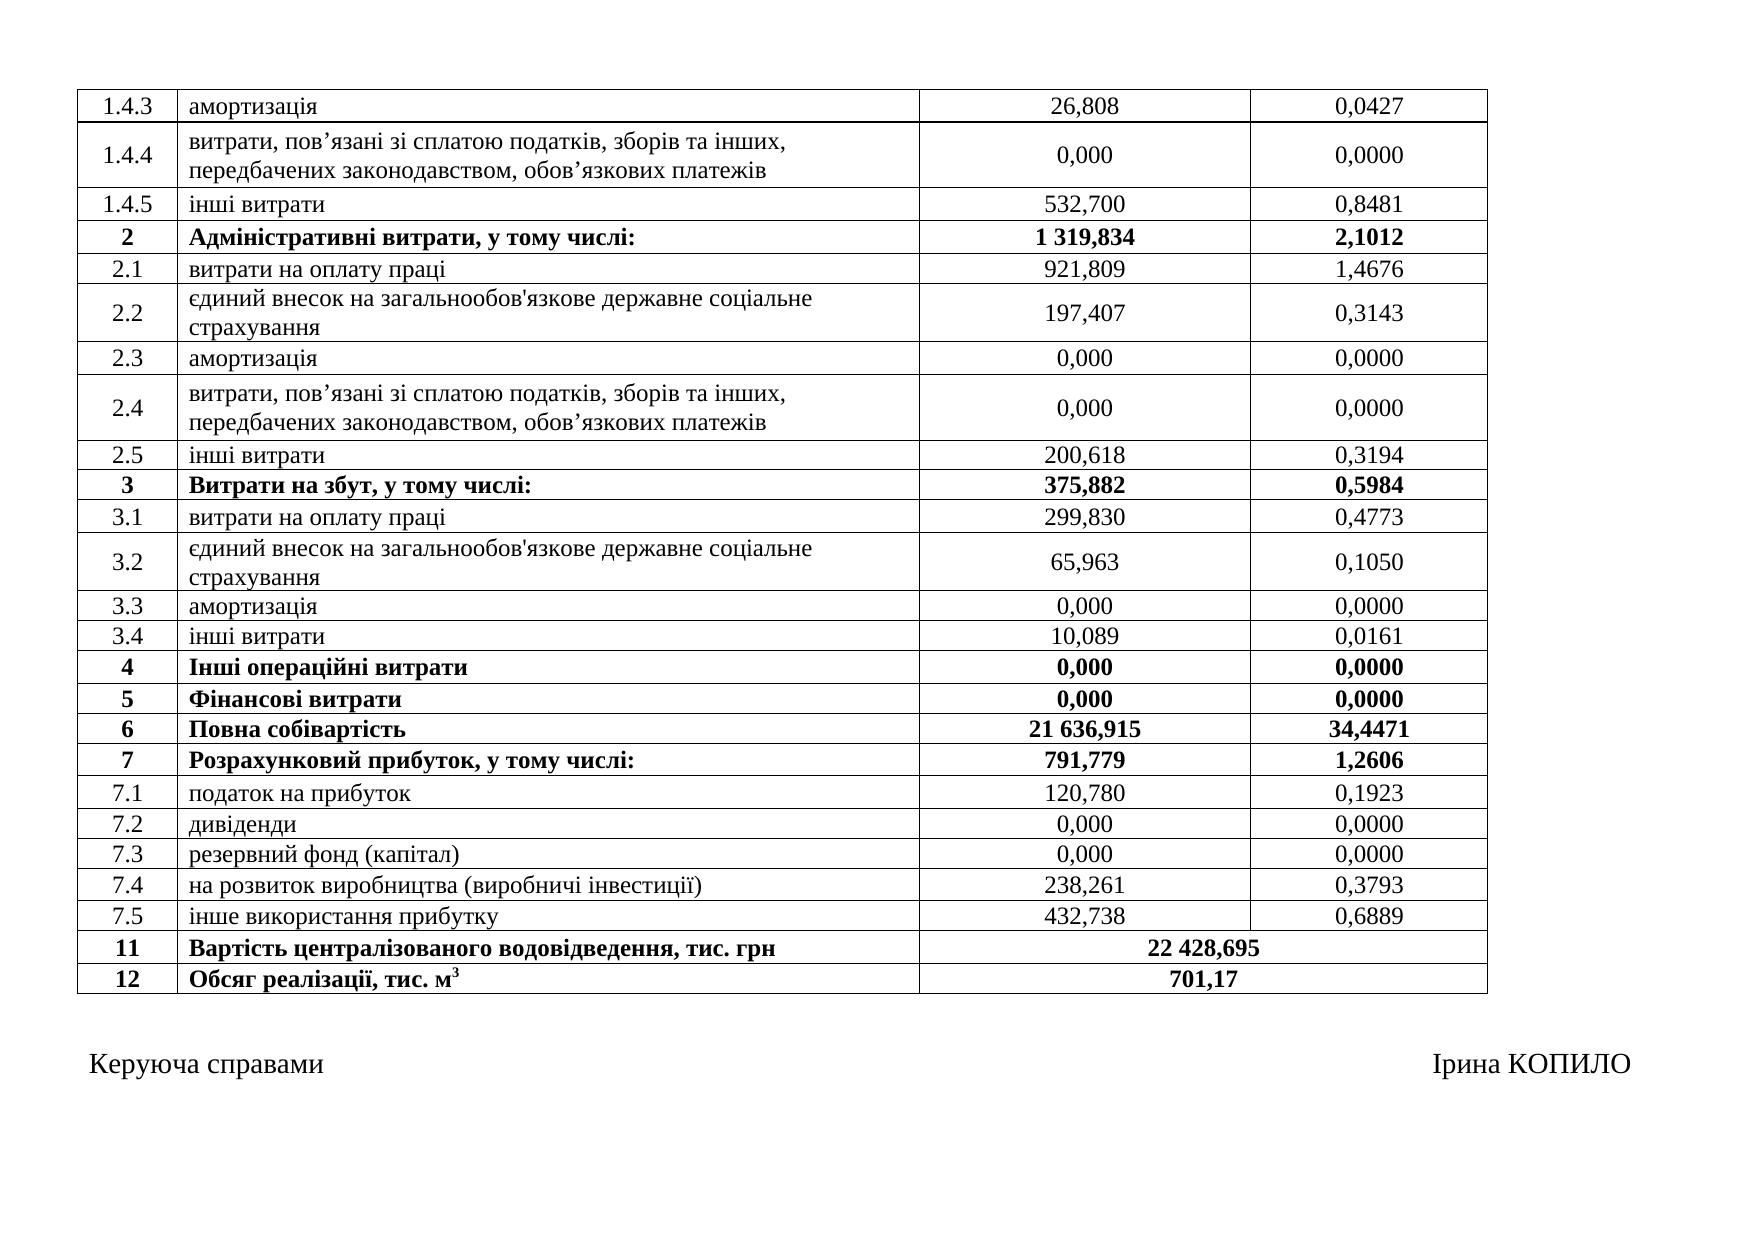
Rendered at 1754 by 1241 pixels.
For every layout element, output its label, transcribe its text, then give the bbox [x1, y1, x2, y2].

table_cell 0,000 [920, 839, 1250, 868]
table_cell 2.3 [78, 342, 177, 374]
table_cell 200,618 [920, 441, 1250, 469]
table_cell 1,2606 [1251, 744, 1487, 775]
table_cell 791,779 [920, 744, 1250, 775]
table_cell 0,000 [920, 591, 1250, 620]
table_cell 2.5 [78, 441, 177, 469]
table_cell резервний фонд (капітал) [178, 839, 919, 868]
table_cell 0,000 [920, 375, 1250, 439]
table_cell Інші операційні витрати [178, 651, 919, 683]
table_cell 3.1 [78, 500, 177, 532]
table_cell 34,4471 [1251, 714, 1487, 742]
table_cell 432,738 [920, 901, 1250, 930]
table_cell Обсяг реалізації, тис. м3 [178, 964, 919, 993]
table_cell 0,0000 [1251, 839, 1487, 868]
table_cell 0,3793 [1251, 869, 1487, 900]
text Керуюча справами Ірина КОПИЛО [89, 1047, 1665, 1080]
table_cell 10,089 [920, 621, 1250, 650]
table_cell 0,4773 [1251, 500, 1487, 532]
table_cell єдиний внесок на загальнообов'язкове державне соціальне страхування [178, 533, 919, 590]
table_cell витрати, пов’язані зі сплатою податків, зборів та інших, передбачених законодавством, обов’язкових платежів [178, 375, 919, 439]
table_cell Розрахунковий прибуток, у тому числі: [178, 744, 919, 775]
table_cell 0,0000 [1251, 684, 1487, 713]
table_cell 5 [78, 684, 177, 713]
table_cell 7.5 [78, 901, 177, 930]
table_cell 921,809 [920, 254, 1250, 282]
table_cell інші витрати [178, 441, 919, 469]
table_cell 701,17 [920, 964, 1487, 993]
table_cell 7.4 [78, 869, 177, 900]
table_cell 11 [78, 931, 177, 963]
table_cell 7.3 [78, 839, 177, 868]
table_cell амортизація [178, 342, 919, 374]
table_cell 0,6889 [1251, 901, 1487, 930]
table_cell 7 [78, 744, 177, 775]
table_cell 0,0427 [1251, 90, 1487, 121]
table_cell 1.4.4 [78, 123, 177, 187]
table_cell податок на прибуток [178, 776, 919, 808]
table_cell витрати на оплату праці [178, 500, 919, 532]
table_cell 0,1923 [1251, 776, 1487, 808]
table_cell 0,000 [920, 684, 1250, 713]
table_cell Фінансові витрати [178, 684, 919, 713]
table_cell 0,8481 [1251, 188, 1487, 220]
table_cell 26,808 [920, 90, 1250, 121]
table_cell 0,0000 [1251, 809, 1487, 838]
table_cell на розвиток виробництва (виробничі інвестиції) [178, 869, 919, 900]
table_cell 3.4 [78, 621, 177, 650]
table_cell 2 [78, 221, 177, 253]
table_cell 1.4.5 [78, 188, 177, 220]
table_cell 3.3 [78, 591, 177, 620]
table_cell 120,780 [920, 776, 1250, 808]
table_cell Адміністративні витрати, у тому числі: [178, 221, 919, 253]
table_cell 0,0161 [1251, 621, 1487, 650]
table_cell 0,000 [920, 809, 1250, 838]
table_cell 0,0000 [1251, 123, 1487, 187]
table_cell 375,882 [920, 470, 1250, 499]
table_cell амортизація [178, 591, 919, 620]
table_cell 12 [78, 964, 177, 993]
table_cell 238,261 [920, 869, 1250, 900]
table_cell інше використання прибутку [178, 901, 919, 930]
table_cell витрати, пов’язані зі сплатою податків, зборів та інших, передбачених законодавством, обов’язкових платежів [178, 123, 919, 187]
table_cell витрати на оплату праці [178, 254, 919, 282]
table_cell 3.2 [78, 533, 177, 590]
table_cell дивіденди [178, 809, 919, 838]
table_cell 2.4 [78, 375, 177, 439]
table_cell єдиний внесок на загальнообов'язкове державне соціальне страхування [178, 284, 919, 341]
table_cell 1.4.3 [78, 90, 177, 121]
table_cell 2.2 [78, 284, 177, 341]
table_cell 197,407 [920, 284, 1250, 341]
table_cell Витрати на збут, у тому числі: [178, 470, 919, 499]
table_cell 0,0000 [1251, 375, 1487, 439]
table_cell 0,000 [920, 651, 1250, 683]
table_cell Вартість централізованого водовідведення, тис. грн [178, 931, 919, 963]
table_cell 1,4676 [1251, 254, 1487, 282]
table_cell 7.2 [78, 809, 177, 838]
table_cell 0,0000 [1251, 342, 1487, 374]
table_cell 4 [78, 651, 177, 683]
table_cell 299,830 [920, 500, 1250, 532]
table_cell 1 319,834 [920, 221, 1250, 253]
table_cell інші витрати [178, 621, 919, 650]
table_cell 0,5984 [1251, 470, 1487, 499]
table_cell 3 [78, 470, 177, 499]
table_cell 0,0000 [1251, 591, 1487, 620]
table_cell 0,000 [920, 123, 1250, 187]
table_cell 0,3143 [1251, 284, 1487, 341]
table_cell 0,0000 [1251, 651, 1487, 683]
table_cell 7.1 [78, 776, 177, 808]
table_cell амортизація [178, 90, 919, 121]
table_cell 0,3194 [1251, 441, 1487, 469]
table_cell 532,700 [920, 188, 1250, 220]
table_cell 0,1050 [1251, 533, 1487, 590]
table_cell 22 428,695 [920, 931, 1487, 963]
table_cell 65,963 [920, 533, 1250, 590]
table_cell 2.1 [78, 254, 177, 282]
table_cell 2,1012 [1251, 221, 1487, 253]
table_cell інші витрати [178, 188, 919, 220]
table_cell Повна собівартість [178, 714, 919, 742]
table_cell 0,000 [920, 342, 1250, 374]
table_cell 6 [78, 714, 177, 742]
table_cell 21 636,915 [920, 714, 1250, 742]
